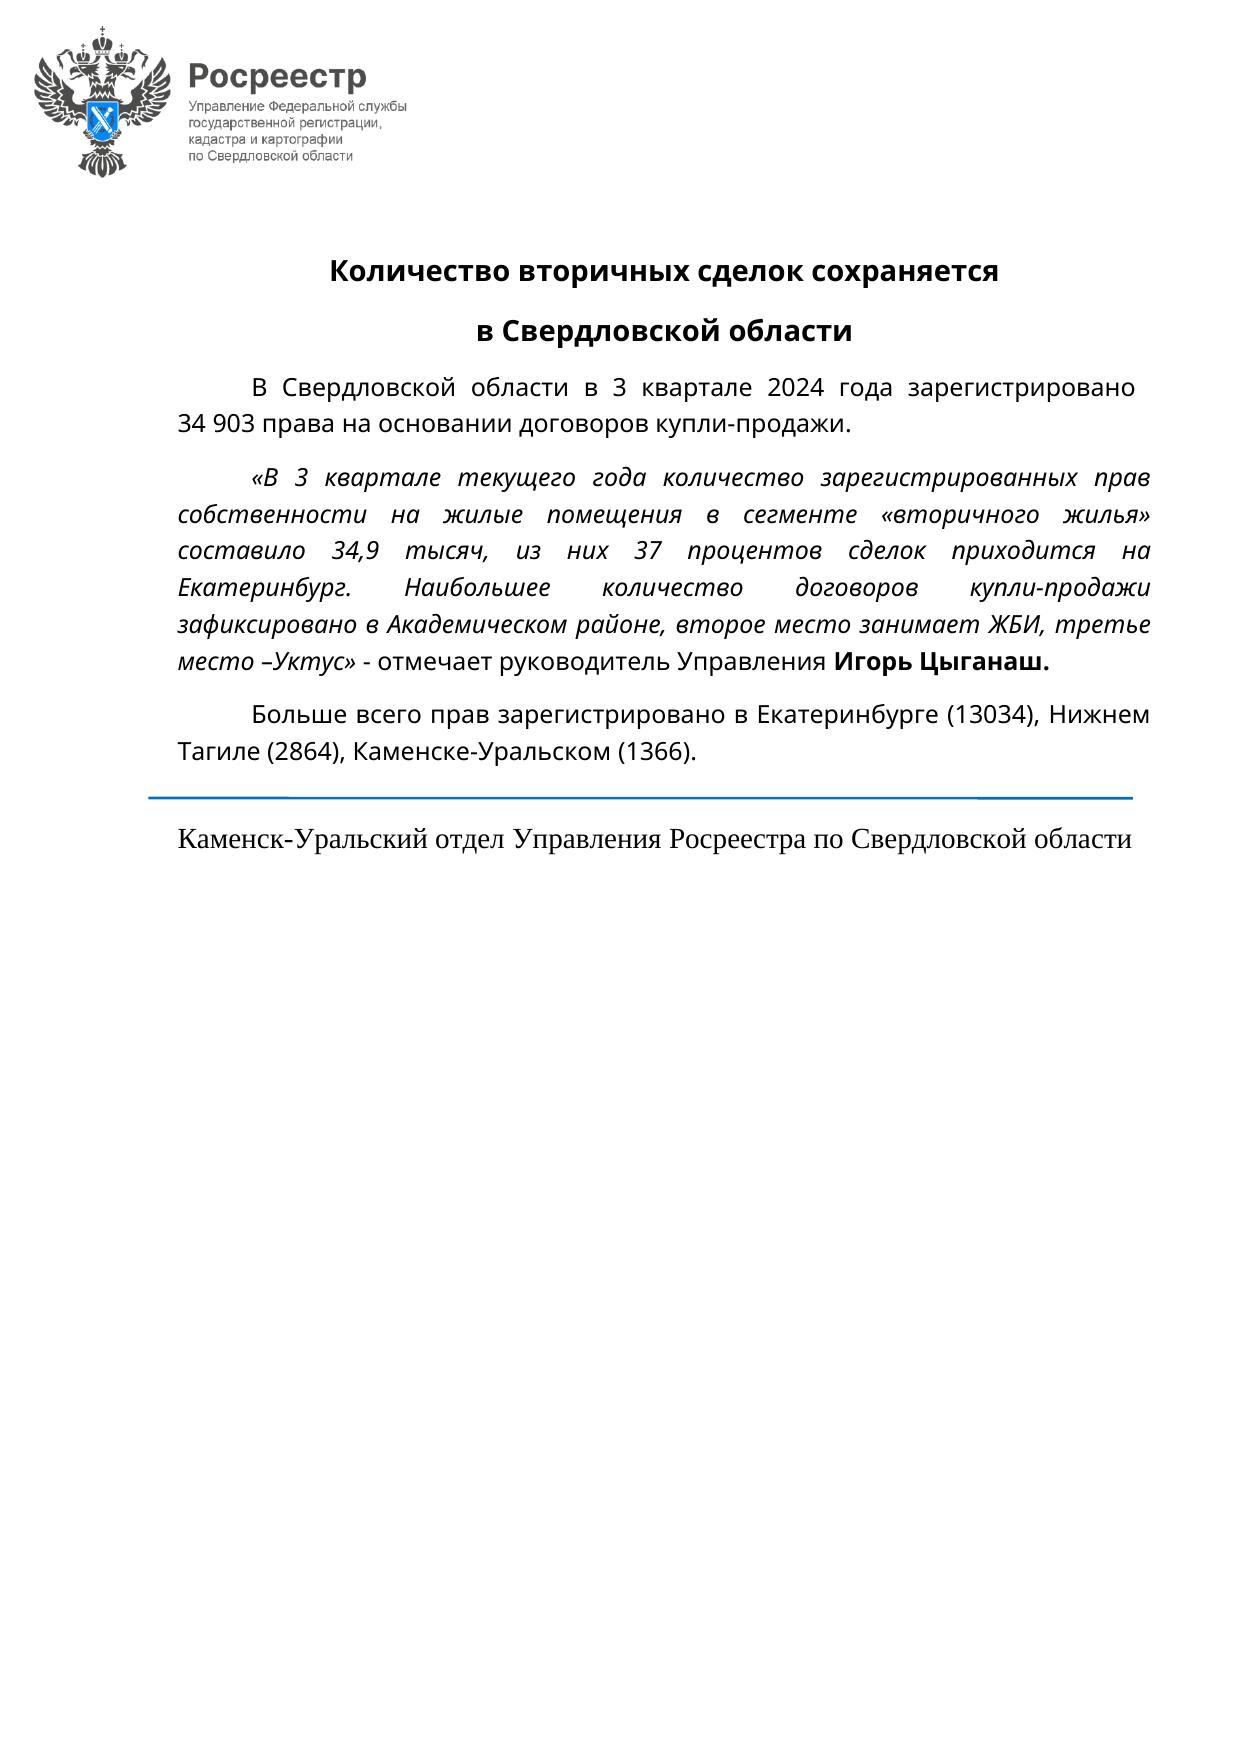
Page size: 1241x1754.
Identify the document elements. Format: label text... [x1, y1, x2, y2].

text Больше всего прав зарегистрировано в Екатеринбурге (13034), Нижнем Тагиле (2864), Каменске-Уральском (1366). [177, 697, 1152, 768]
text Каменск-Уральский отдел Управления Росреестра по Свердловской области [177, 821, 1152, 854]
text В Свердловской области в 3 квартале 2024 года зарегистрировано 34 903 права на основании договоров купли-продажи. [177, 369, 1152, 440]
text в Свердловской области [177, 310, 1152, 349]
text «В 3 квартале текущего года количество зарегистрированных прав собственности на жилые помещения в сегменте «вторичного жилья» составило 34,9 тысяч, из них 37 процентов сделок приходится на Екатеринбург. Наибольшее количество договоров купли-продажи зафиксировано в Академическом районе, второе место занимает ЖБИ, третье место –Уктус» - отмечает руководитель Управления Игорь Цыганаш. [177, 459, 1152, 677]
text Количество вторичных сделок сохраняется [177, 250, 1152, 290]
picture [34, 26, 477, 188]
